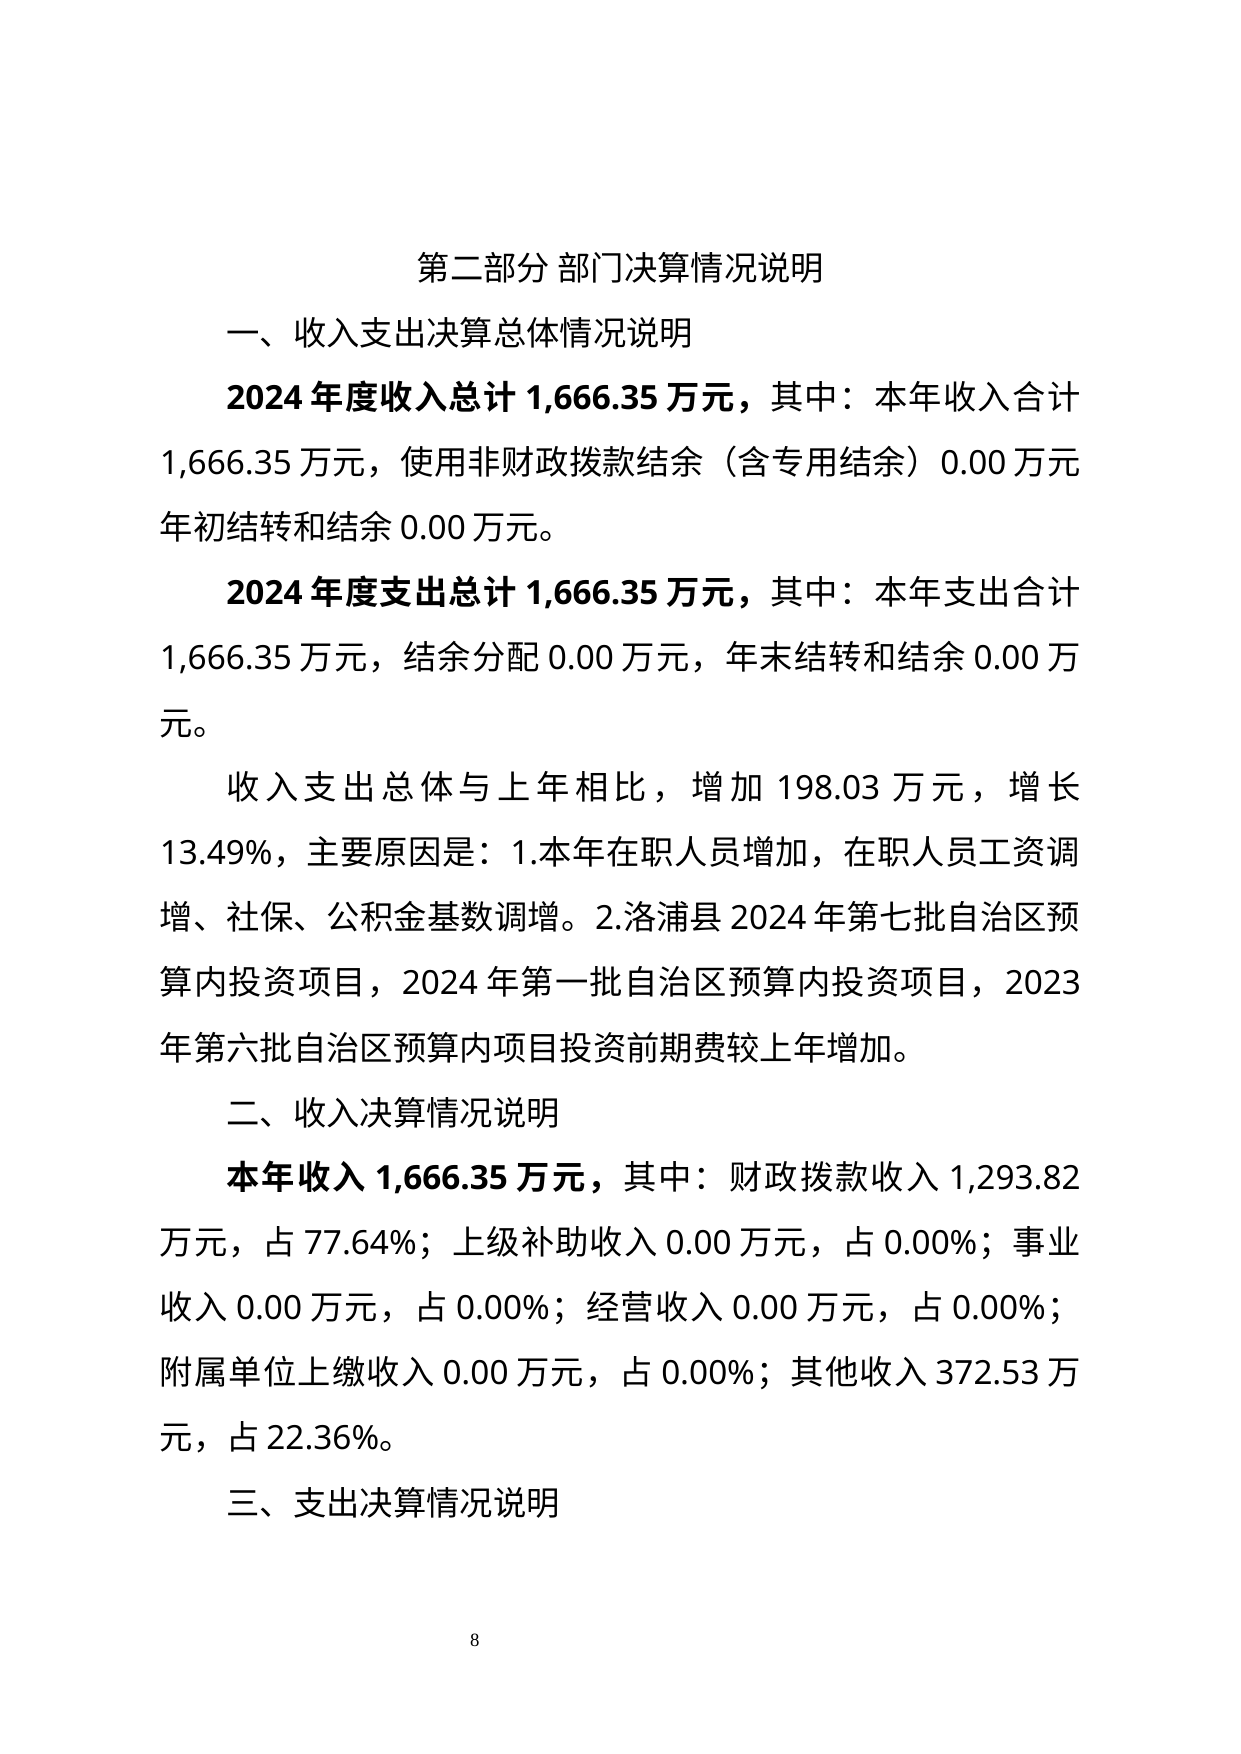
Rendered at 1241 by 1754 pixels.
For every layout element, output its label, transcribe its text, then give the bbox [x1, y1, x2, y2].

text 本年收入1,666.35万元，其中：财政拨款收入1,293.82万元，占77.64%；上级补助收入0.00万元，占0.00%；事业收入0.00万元，占0.00%；经营收入0.00万元，占0.00%；附属单位上缴收入0.00万元，占0.00%；其他收入372.53万元，占22.36%。 [159, 1143, 1081, 1468]
text 第二部分 部门决算情况说明 [159, 233, 1081, 298]
text 收入支出总体与上年相比，增加198.03万元，增长13.49%，主要原因是：1.本年在职人员增加，在职人员工资调增、社保、公积金基数调增。2.洛浦县2024年第七批自治区预算内投资项目，2024年第一批自治区预算内投资项目，2023年第六批自治区预算内项目投资前期费较上年增加。 [159, 753, 1081, 1078]
text 三、支出决算情况说明 [159, 1468, 1081, 1533]
text 2024年度收入总计1,666.35万元，其中：本年收入合计1,666.35万元，使用非财政拨款结余（含专用结余）0.00万元，年初结转和结余0.00万元。 [159, 363, 1081, 558]
text 二、收入决算情况说明 [159, 1078, 1081, 1143]
text 一、收入支出决算总体情况说明 [159, 298, 1081, 363]
text 2024年度支出总计1,666.35万元，其中：本年支出合计1,666.35万元，结余分配0.00万元，年末结转和结余0.00万元。 [159, 558, 1081, 753]
